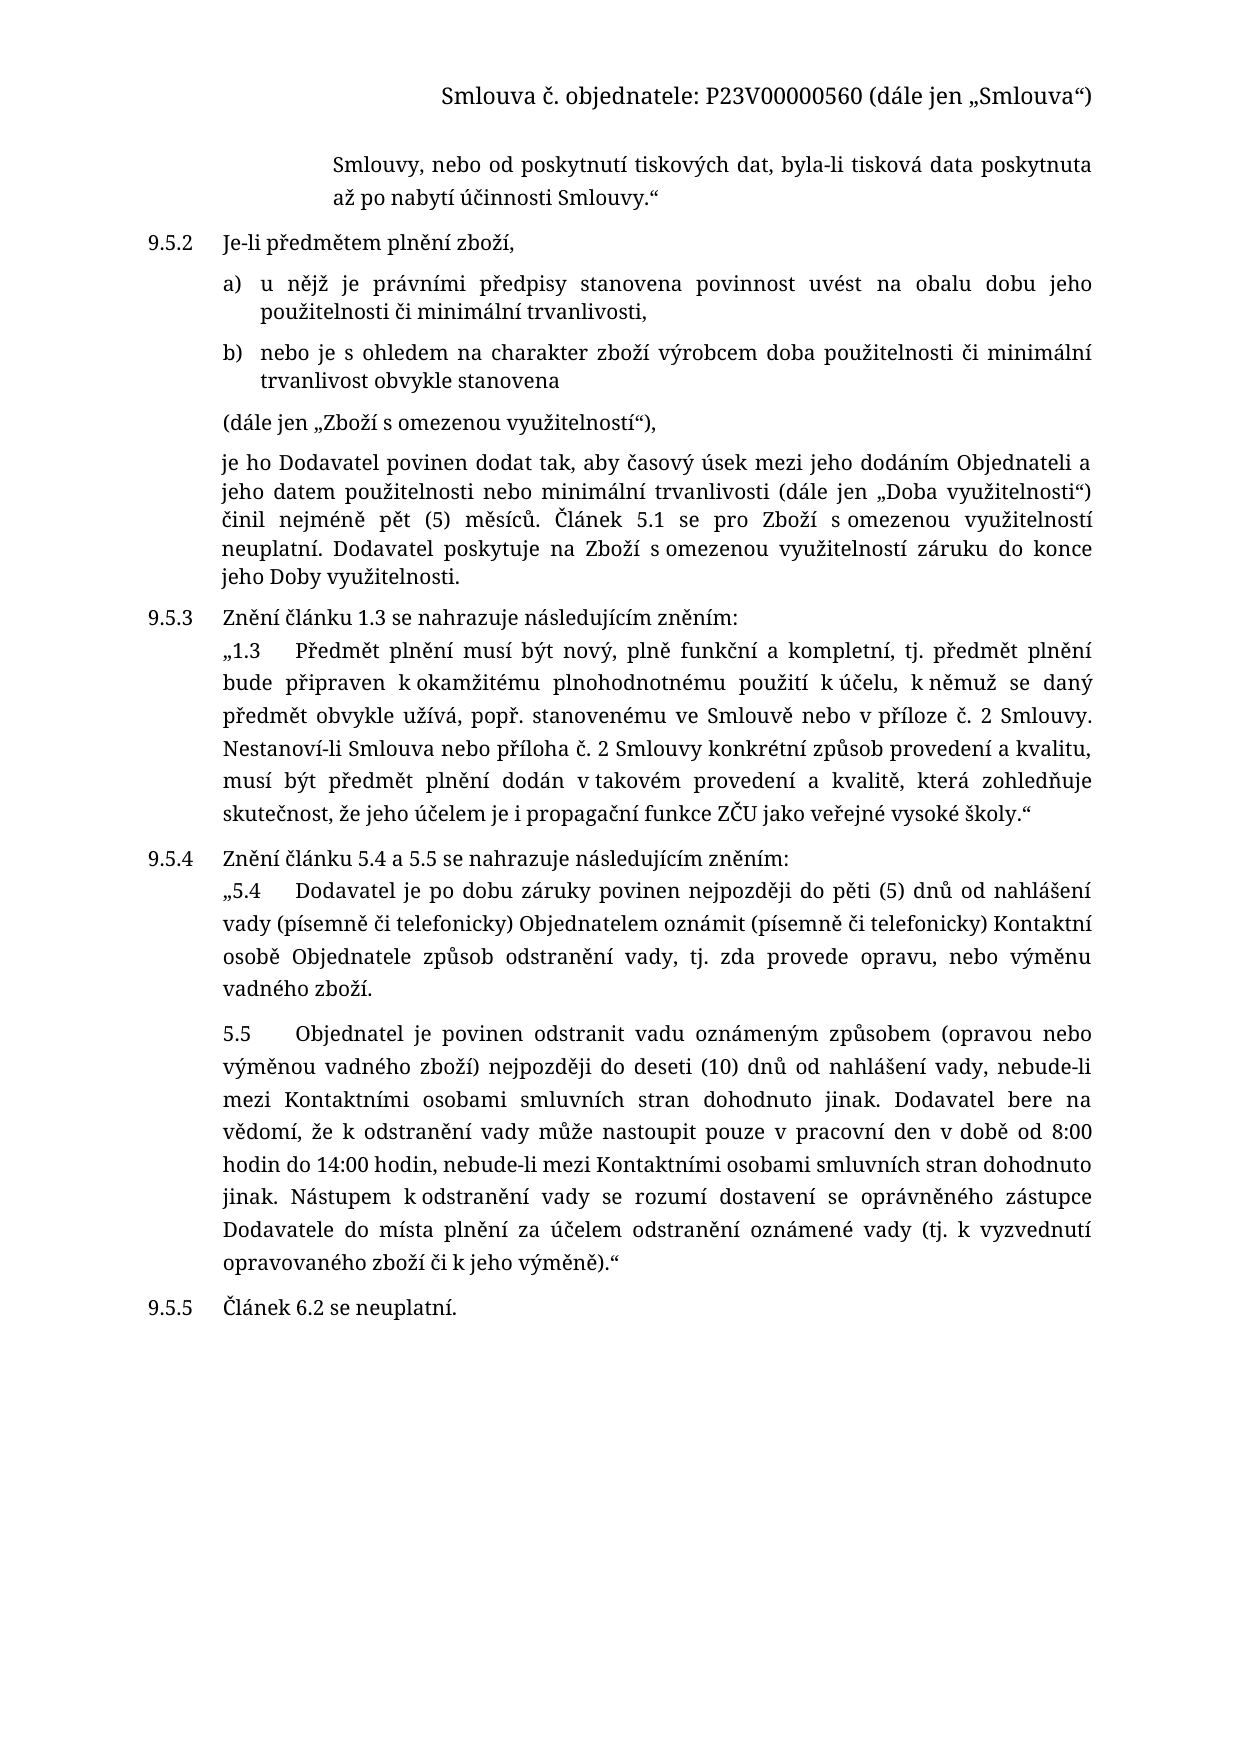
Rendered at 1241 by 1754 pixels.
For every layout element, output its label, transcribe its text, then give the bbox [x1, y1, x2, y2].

text je ho Dodavatel povinen dodat tak, aby časový úsek mezi jeho dodáním Objednateli a jeho datem použitelnosti nebo minimální trvanlivosti (dále jen „Doba využitelnosti“) činil nejméně pět (5) měsíců. Článek 5.1 se pro Zboží s omezenou využitelností neuplatní. Dodavatel poskytuje na Zboží s omezenou využitelností záruku do konce jeho Doby využitelnosti. [221, 448, 1093, 591]
list nebo je s ohledem na charakter zboží výrobcem doba použitelnosti či minimální trvanlivost obvykle stanovena [223, 338, 1093, 395]
list Je-li předmětem plnění zboží, [148, 228, 1093, 256]
list „1.3 Předmět plnění musí být nový, plně funkční a kompletní, tj. předmět plnění bude připraven k okamžitému plnohodnotnému použití k účelu, k němuž se daný předmět obvykle užívá, popř. stanovenému ve Smlouvě nebo v příloze č. 2 Smlouvy. Nestanoví-li Smlouva nebo příloha č. 2 Smlouvy konkrétní způsob provedení a kvalitu, musí být předmět plnění dodán v takovém provedení a kvalitě, která zohledňuje skutečnost, že jeho účelem je i propagační funkce ZČU jako veřejné vysoké školy.“ [223, 636, 1093, 827]
list 5.5 Objednatel je povinen odstranit vadu oznámeným způsobem (opravou nebo výměnou vadného zboží) nejpozději do deseti (10) dnů od nahlášení vady, nebude-li mezi Kontaktními osobami smluvních stran dohodnuto jinak. Dodavatel bere na vědomí, že k odstranění vady může nastoupit pouze v pracovní den v době od 8:00 hodin do 14:00 hodin, nebude-li mezi Kontaktními osobami smluvních stran dohodnuto jinak. Nástupem k odstranění vady se rozumí dostavení se oprávněného zástupce Dodavatele do místa plnění za účelem odstranění oznámené vady (tj. k vyzvednutí opravovaného zboží či k jeho výměně).“ [223, 1019, 1093, 1276]
list u nějž je právními předpisy stanovena povinnost uvést na obalu dobu jeho použitelnosti či minimální trvanlivosti, [223, 269, 1093, 326]
list Znění článku 1.3 se nahrazuje následujícím zněním: [148, 603, 1093, 632]
list Znění článku 5.4 a 5.5 se nahrazuje následujícím zněním: [148, 844, 1093, 872]
list „5.4 Dodavatel je po dobu záruky povinen nejpozději do pěti (5) dnů od nahlášení vady (písemně či telefonicky) Objednatelem oznámit (písemně či telefonicky) Kontaktní osobě Objednatele způsob odstranění vady, tj. zda provede opravu, nebo výměnu vadného zboží. [223, 877, 1093, 1003]
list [295, 150, 1093, 211]
list Článek 6.2 se neuplatní. [148, 1293, 1093, 1321]
text (dále jen „Zboží s omezenou využitelností“), [223, 408, 1093, 436]
